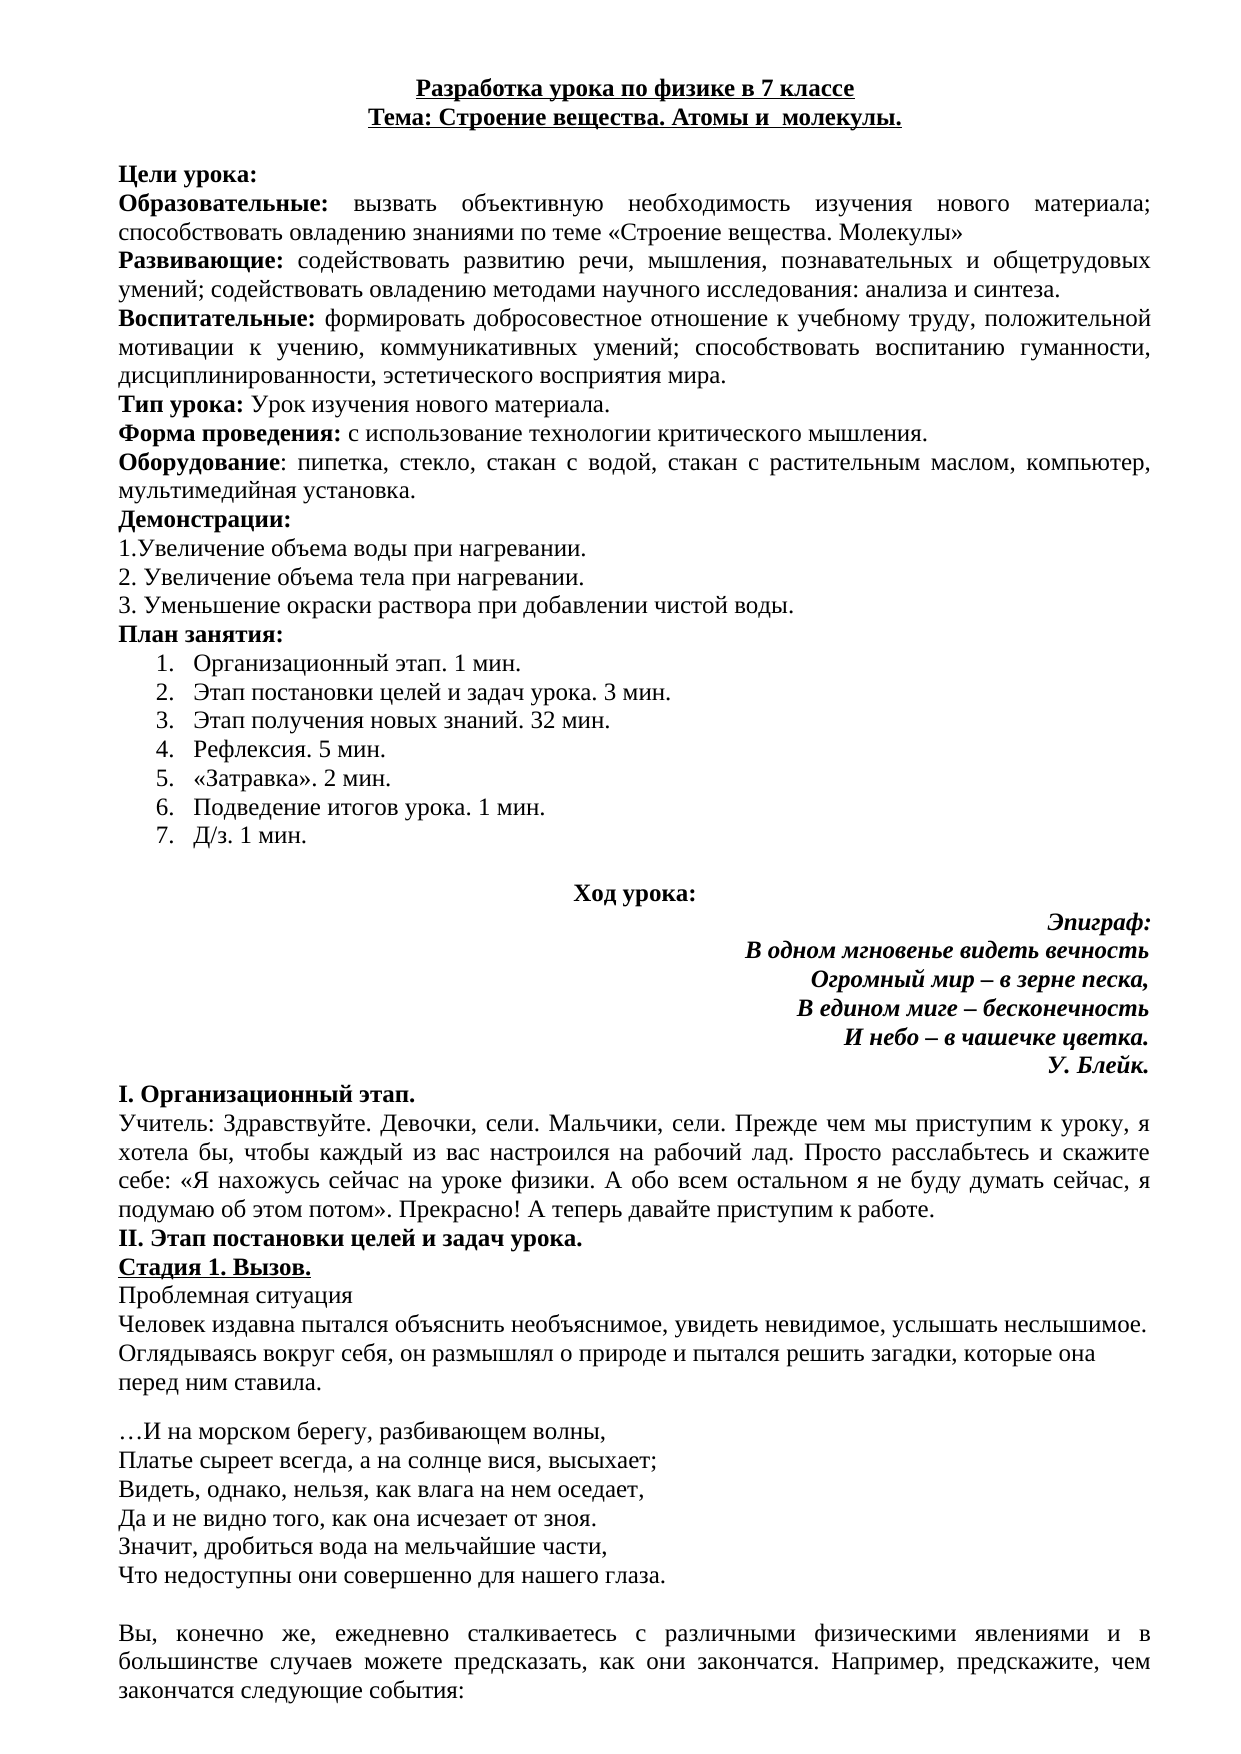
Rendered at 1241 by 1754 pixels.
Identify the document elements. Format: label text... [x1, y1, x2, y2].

text …И на морском берегу, разбивающем волны, [118, 1416, 1152, 1445]
text Человек издавна пытался объяснить необъяснимое, увидеть невидимое, услышать неслышимое. Оглядываясь вокруг себя, он размышлял о природе и пытался решить загадки, которые она перед ним ставила. [118, 1309, 1152, 1396]
subtitle Тема: Строение вещества. Атомы и молекулы. [118, 102, 1152, 131]
text Образовательные: вызвать объективную необходимость изучения нового материала; способствовать овладению знаниями по теме «Строение вещества. Молекулы» [118, 188, 1152, 246]
text И небо – в чашечке цветка. [118, 1022, 1152, 1051]
text Видеть, однако, нельзя, как влага на нем оседает, [118, 1474, 1152, 1503]
text Цели урока: [118, 159, 1152, 188]
text В едином миге – бесконечность [118, 993, 1152, 1022]
text Тип урока: Урок изучения нового материала. [118, 389, 1152, 418]
text 1.Увеличение объема воды при нагревании. [118, 533, 1152, 562]
text Что недоступны они совершенно для нашего глаза. [118, 1560, 1152, 1589]
text Вы, конечно же, ежедневно сталкиваетесь с различными физическими явлениями и в большинстве случаев можете предсказать, как они закончатся. Например, предскажите, чем закончатся следующие события: [118, 1618, 1152, 1704]
text I. Организационный этап. [118, 1079, 1152, 1108]
text Платье сыреет всегда, а на солнце вися, высыхает; [118, 1445, 1152, 1474]
list «Затравка». 2 мин. [156, 763, 1152, 792]
list Д/з. 1 мин. [156, 821, 1152, 849]
text Воспитательные: формировать добросовестное отношение к учебному труду, положительной мотивации к учению, коммуникативных умений; способствовать воспитанию гуманности, дисциплинированности, эстетического восприятия мира. [118, 303, 1152, 389]
text II. Этап постановки целей и задач урока. [118, 1223, 1152, 1252]
list Этап получения новых знаний. 32 мин. [156, 706, 1152, 734]
text Демонстрации: [118, 504, 1152, 533]
text Форма проведения: с использование технологии критического мышления. [118, 418, 1152, 447]
text Ход урока: [118, 878, 1152, 907]
text В одном мгновенье видеть вечность [118, 936, 1152, 964]
text Эпиграф: [118, 907, 1152, 936]
text Учитель: Здравствуйте. Девочки, сели. Мальчики, сели. Прежде чем мы приступим к уроку, я хотела бы, чтобы каждый из вас настроился на рабочий лад. Просто расслабьтесь и скажите себе: «Я нахожусь сейчас на уроке физики. А обо всем остальном я не буду думать сейчас, я подумаю об этом потом». Прекрасно! А теперь давайте приступим к работе. [118, 1108, 1152, 1223]
text 3. Уменьшение окраски раствора при добавлении чистой воды. [118, 591, 1152, 619]
text Проблемная ситуация [118, 1281, 1152, 1309]
list Этап постановки целей и задач урока. 3 мин. [156, 677, 1152, 706]
text Стадия 1. Вызов. [118, 1252, 1152, 1281]
text Значит, дробиться вода на мельчайшие части, [118, 1531, 1152, 1560]
subtitle Разработка урока по физике в 7 классе [118, 73, 1152, 102]
text 2. Увеличение объема тела при нагревании. [118, 562, 1152, 591]
text План занятия: [118, 619, 1152, 648]
list Рефлексия. 5 мин. [156, 734, 1152, 763]
text Да и не видно того, как она исчезает от зноя. [118, 1503, 1152, 1531]
text Огромный мир – в зерне песка, [118, 964, 1152, 993]
list Подведение итогов урока. 1 мин. [156, 792, 1152, 821]
text У. Блейк. [118, 1051, 1152, 1079]
text Развивающие: содействовать развитию речи, мышления, познавательных и общетрудовых умений; содействовать овладению методами научного исследования: анализа и синтеза. [118, 246, 1152, 303]
text Оборудование: пипетка, стекло, стакан с водой, стакан с растительным маслом, компьютер, мультимедийная установка. [118, 447, 1152, 504]
list Организационный этап. 1 мин. [156, 648, 1152, 677]
